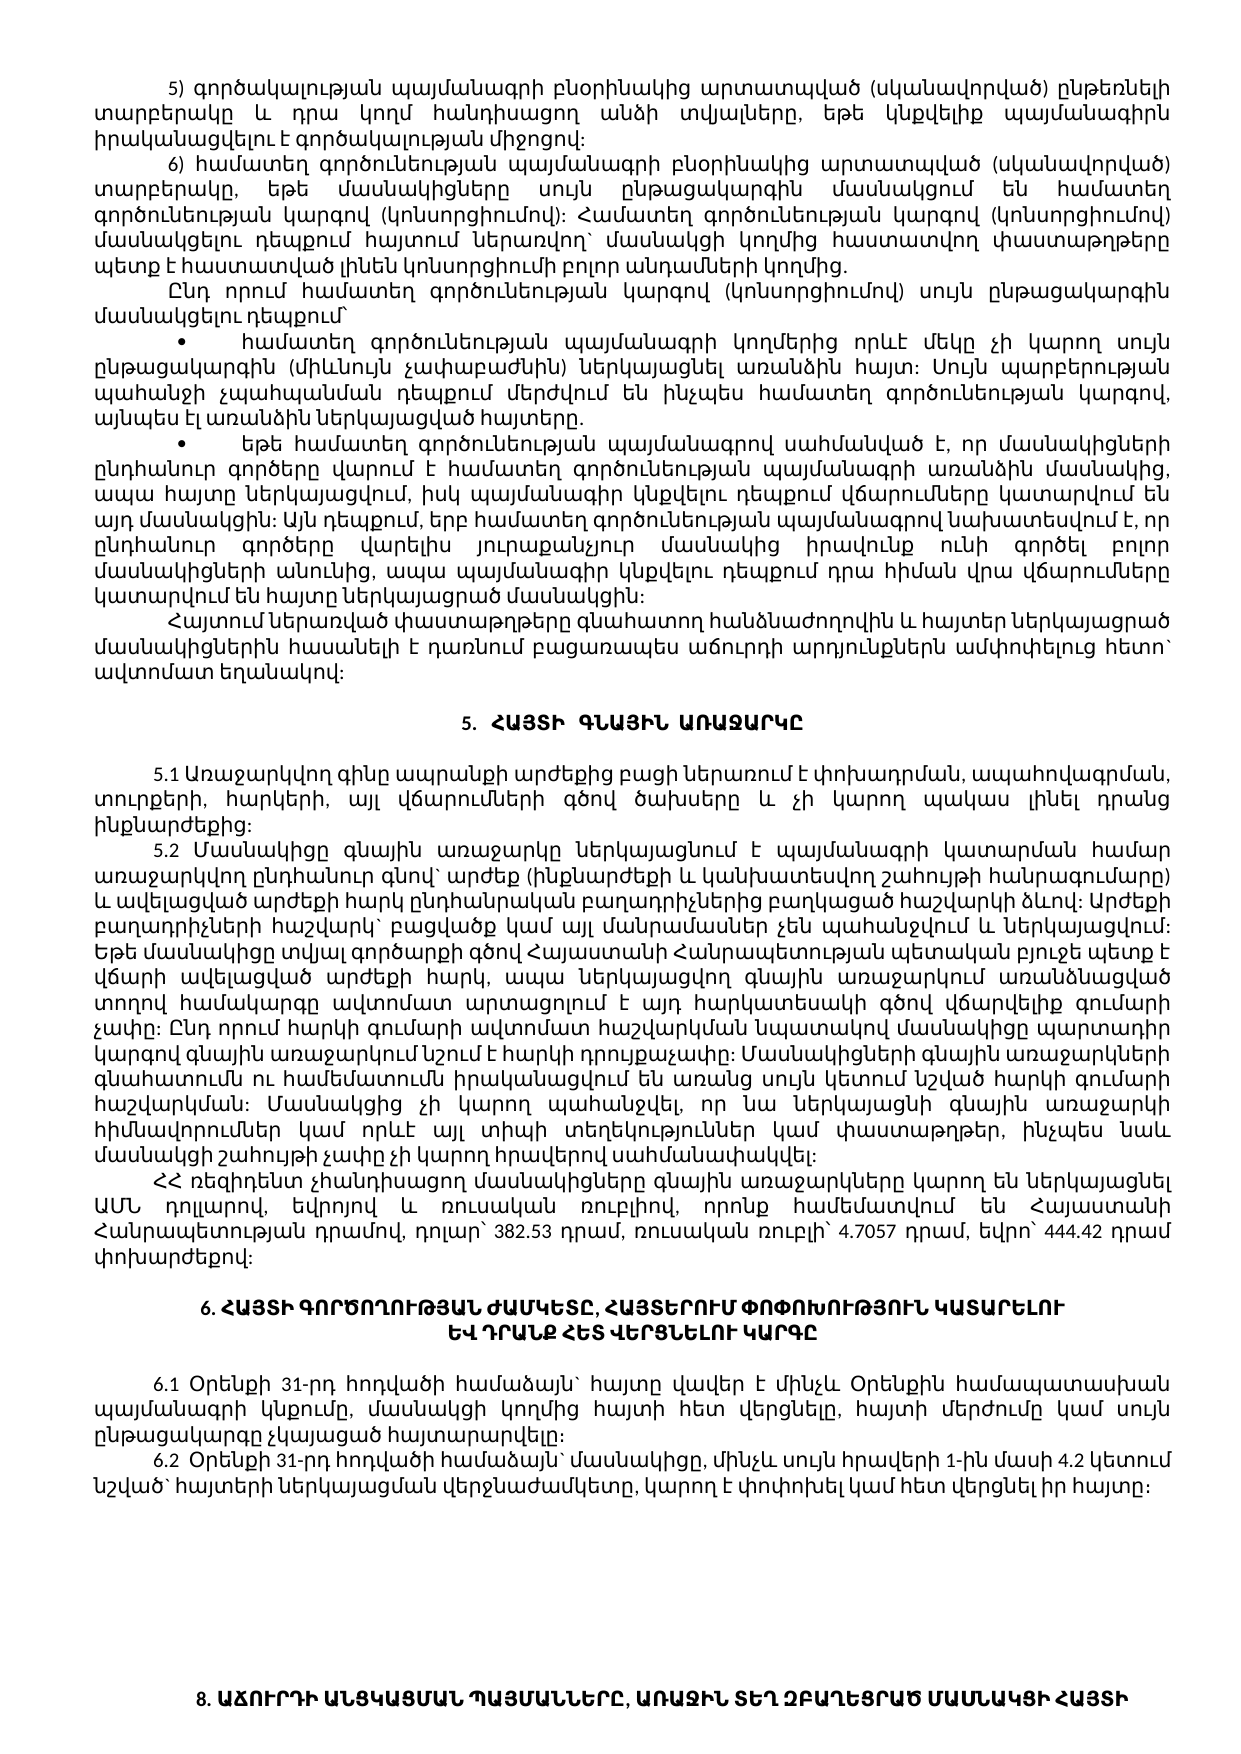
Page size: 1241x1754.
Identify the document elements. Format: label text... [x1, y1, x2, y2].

text ՀՀ ռեզիդենտ չհանդիսացող մասնակիցները գնային առաջարկները կարող են ներկայացնել ԱՄՆ դոլլարով, եվրոյով և ռուսական ռուբլիով, որոնք համեմատվում են Հայաստանի Հանրապետության դրամով, դոլար՝ 382.53 դրամ, ռուսական ռուբլի՝ 4.7057 դրամ, եվրո՝ 444.42 դրամ փոխարժեքով: [94, 1168, 1171, 1269]
text Ընդ որում համատեղ գործունեության կարգով (կոնսորցիումով) սույն ընթացակարգին մասնակցելու դեպքում՝ [94, 278, 1171, 329]
list համատեղ գործունեության պայմանագրի կողմերից որևէ մեկը չի կարող սույն ընթացակարգին (միևնույն չափաբաժնին) ներկայացնել առանձին հայտ: Սույն պարբերության պահանջի չպահպանման դեպքում մերժվում են ինչպես համատեղ գործունեության կարգով, այնպես էլ առանձին ներկայացված հայտերը. [94, 329, 1171, 431]
text 6) համատեղ գործունեության պայմանագրի բնօրինակից արտատպված (սկանավորված) տարբերակը, եթե մասնակիցները սույն ընթացակարգին մասնակցում են համատեղ գործունեության կարգով (կոնսորցիումով): Համատեղ գործունեության կարգով (կոնսորցիումով) մասնակցելու դեպքում հայտում ներառվող` մասնակցի կողմից հաստատվող փաստաթղթերը պետք է հաստատված լինեն կոնսորցիումի բոլոր անդամների կողմից. [94, 151, 1171, 278]
list եթե համատեղ գործունեության պայմանագրով սահմանված է, որ մասնակիցների ընդհանուր գործերը վարում է համատեղ գործունեության պայմանագրի առանձին մասնակից, ապա հայտը ներկայացվում, իսկ պայմանագիր կնքվելու դեպքում վճարումները կատարվում են այդ մասնակցին: Այն դեպքում, երբ համատեղ գործունեության պայմանագրով նախատեսվում է, որ ընդհանուր գործերը վարելիս յուրաքանչյուր մասնակից իրավունք ունի գործել բոլոր մասնակիցների անունից, ապա պայմանագիր կնքվելու դեպքում դրա հիման վրա վճարումները կատարվում են հայտը ներկայացրած մասնակցին: [94, 431, 1171, 609]
text 5. ՀԱՅՏԻ ԳՆԱՅԻՆ ԱՌԱՋԱՐԿԸ [94, 710, 1171, 736]
text 5.1 Առաջարկվող գինը ապրանքի արժեքից բացի ներառում է փոխադրման, ապահովագրման, տուրքերի, հարկերի, այլ վճարումների գծով ծախսերը և չի կարող պակաս լինել դրանց ինքնարժեքից: [94, 761, 1171, 837]
text Հայտում ներառված փաստաթղթերը գնահատող հանձնաժողովին և հայտեր ներկայացրած մասնակիցներին հասանելի է դառնում բացառապես աճուրդի արդյունքներն ամփոփելուց հետո` ավտոմատ եղանակով: [94, 609, 1171, 685]
text ԵՎ ԴՐԱՆՔ ՀԵՏ ՎԵՐՑՆԵԼՈՒ ԿԱՐԳԸ [94, 1320, 1171, 1346]
text 6.2 Օրենքի 31-րդ հոդվածի համաձայն` մասնակիցը, մինչև սույն հրավերի 1-ին մասի 4.2 կետում նշված` հայտերի ներկայացման վերջնաժամկետը, կարող է փոփոխել կամ հետ վերցնել իր հայտը։ [94, 1447, 1171, 1498]
text 6. ՀԱՅՏԻ ԳՈՐԾՈՂՈՒԹՅԱՆ ԺԱՄԿԵՏԸ, ՀԱՅՏԵՐՈՒՄ ՓՈՓՈԽՈՒԹՅՈՒՆ ԿԱՏԱՐԵԼՈՒ [94, 1295, 1171, 1320]
text 5.2 Մասնակիցը գնային առաջարկը ներկայացնում է պայմանագրի կատարման համար առաջարկվող ընդհանուր գնով` արժեք (ինքնարժեքի և կանխատեսվող շահույթի հանրագումարը) և ավելացված արժեքի հարկ ընդհանրական բաղադրիչներից բաղկացած հաշվարկի ձևով: Արժեքի բաղադրիչների հաշվարկ` բացվածք կամ այլ մանրամասներ չեն պահանջվում և ներկայացվում: Եթե մասնակիցը տվյալ գործարքի գծով Հայաստանի Հանրապետության պետական բյուջե պետք է վճարի ավելացված արժեքի հարկ, ապա ներկայացվող գնային առաջարկում առանձնացված տողով համակարգը ավտոմատ արտացոլում է այդ հարկատեսակի գծով վճարվելիք գումարի չափը: Ընդ որում հարկի գումարի ավտոմատ հաշվարկման նպատակով մասնակիցը պարտադիր կարգով գնային առաջարկում նշում է հարկի դրույքաչափը: Մասնակիցների գնային առաջարկների գնահատումն ու համեմատումն իրականացվում են առանց սույն կետում նշված հարկի գումարի հաշվարկման: Մասնակցից չի կարող պահանջվել, որ նա ներկայացնի գնային առաջարկի հիմնավորումներ կամ որևէ այլ տիպի տեղեկություններ կամ փաստաթղթեր, ինչպես նաև մասնակցի շահույթի չափը չի կարող հրավերով սահմանափակվել: [94, 837, 1171, 1168]
text 5) գործակալության պայմանագրի բնօրինակից արտատպված (սկանավորված) ընթեռնելի տարբերակը և դրա կողմ հանդիսացող անձի տվյալները, եթե կնքվելիք պայմանագիրն իրականացվելու է գործակալության միջոցով: [94, 75, 1171, 151]
text 8. ԱՃՈՒՐԴԻ ԱՆՑԿԱՑՄԱՆ ՊԱՅՄԱՆՆԵՐԸ, ԱՌԱՋԻՆ ՏԵՂ ԶԲԱՂԵՑՐԱԾ ՄԱՍՆԱԿՑԻ ՀԱՅՏԻ [94, 1686, 1171, 1712]
text 6.1 Օրենքի 31-րդ հոդվածի համաձայն` հայտը վավեր է մինչև Օրենքին համապատասխան պայմանագրի կնքումը, մասնակցի կողմից հայտի հետ վերցնելը, հայտի մերժումը կամ սույն ընթացակարգը չկայացած հայտարարվելը։ [94, 1371, 1171, 1447]
